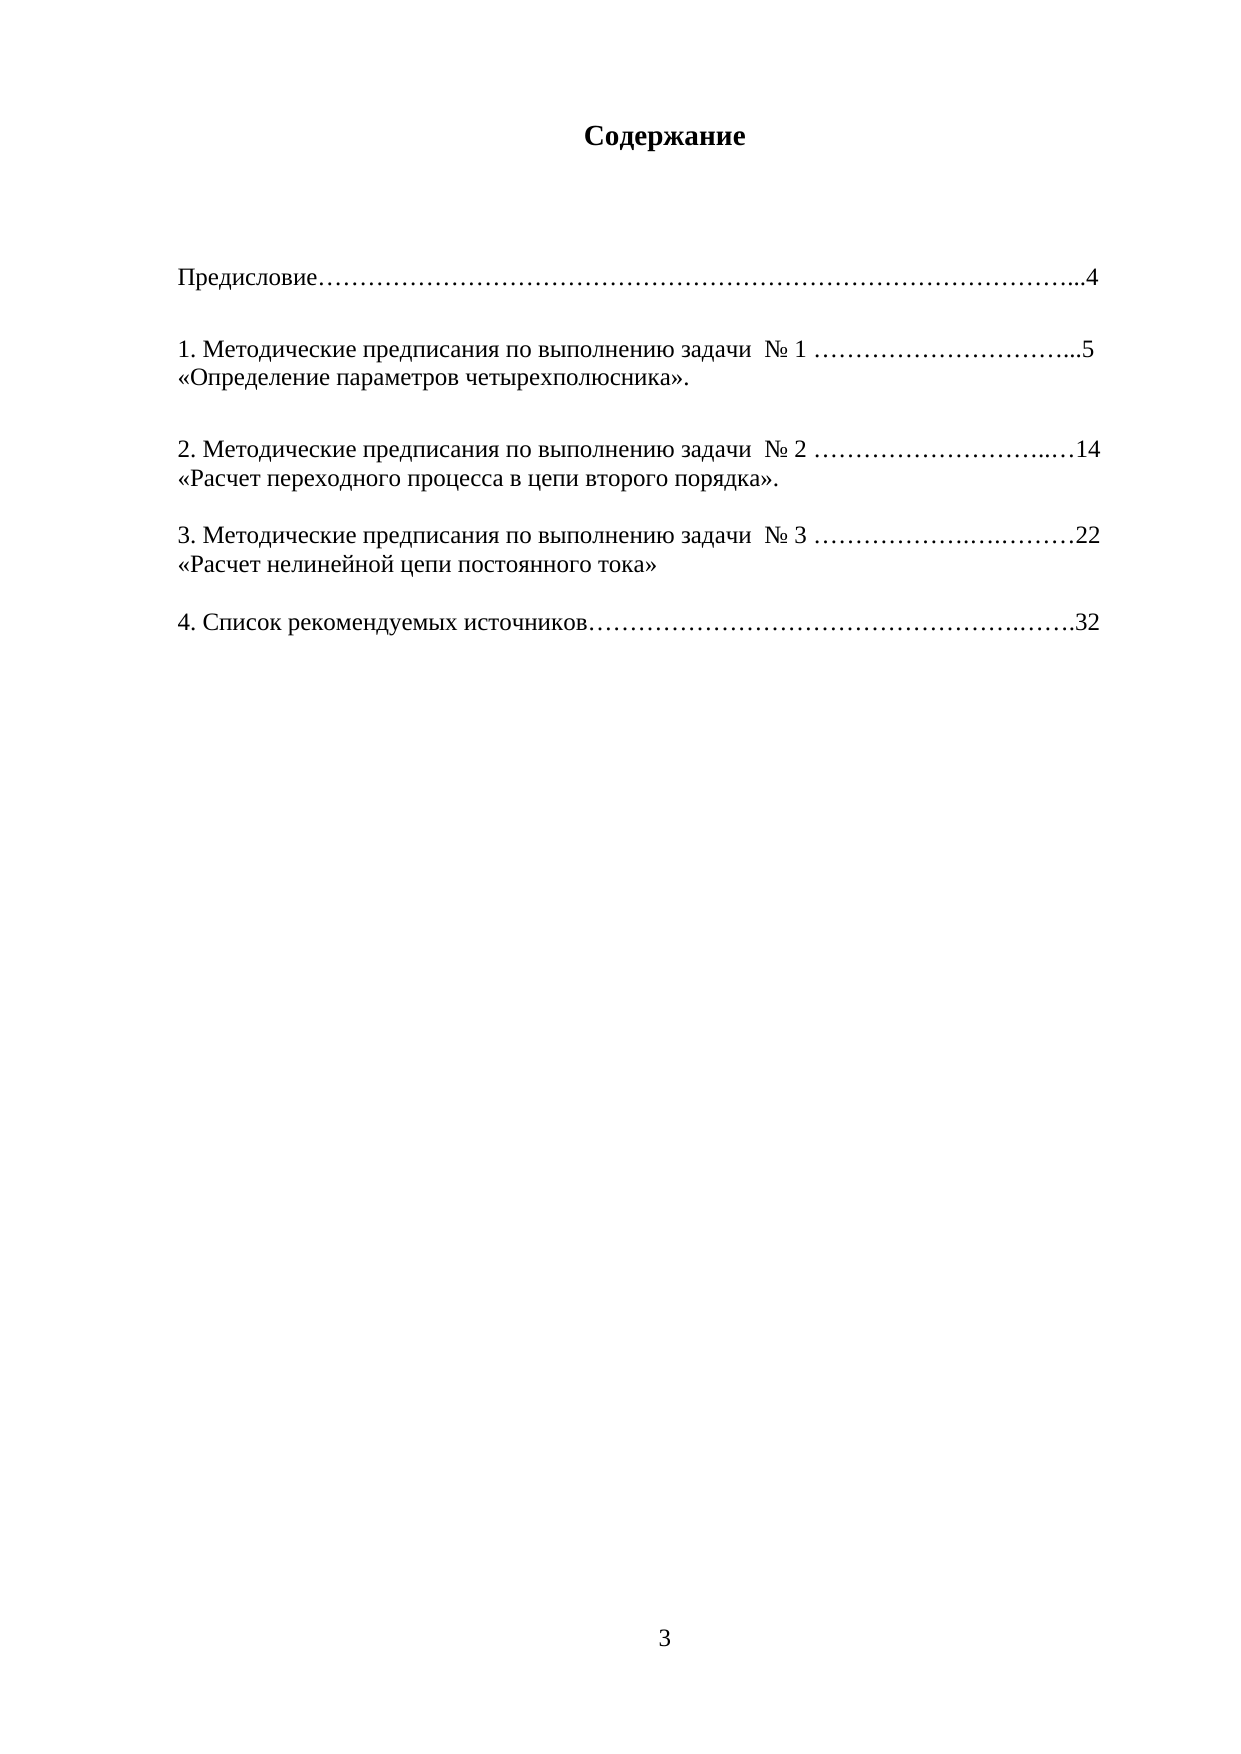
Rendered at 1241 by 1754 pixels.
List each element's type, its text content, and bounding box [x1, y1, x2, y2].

text 3. Методические предписания по выполнению задачи № 3 ……………….….………22 [177, 521, 1152, 549]
text «Определение параметров четырехполюсника». [177, 362, 1152, 391]
text 1. Методические предписания по выполнению задачи № 1 …………………………...5 [177, 334, 1152, 362]
text Содержание [177, 118, 1152, 152]
text «Расчет переходного процесса в цепи второго порядка». [177, 463, 1152, 492]
text Предисловие………………………………………………………………………………...4 [177, 262, 1152, 291]
text 2. Методические предписания по выполнению задачи № 2 ………………………..…14 [177, 434, 1152, 463]
text «Расчет нелинейной цепи постоянного тока» [177, 549, 1152, 578]
text 4. Список рекомендуемых источников…………………………………………….…….32 [177, 607, 1152, 636]
